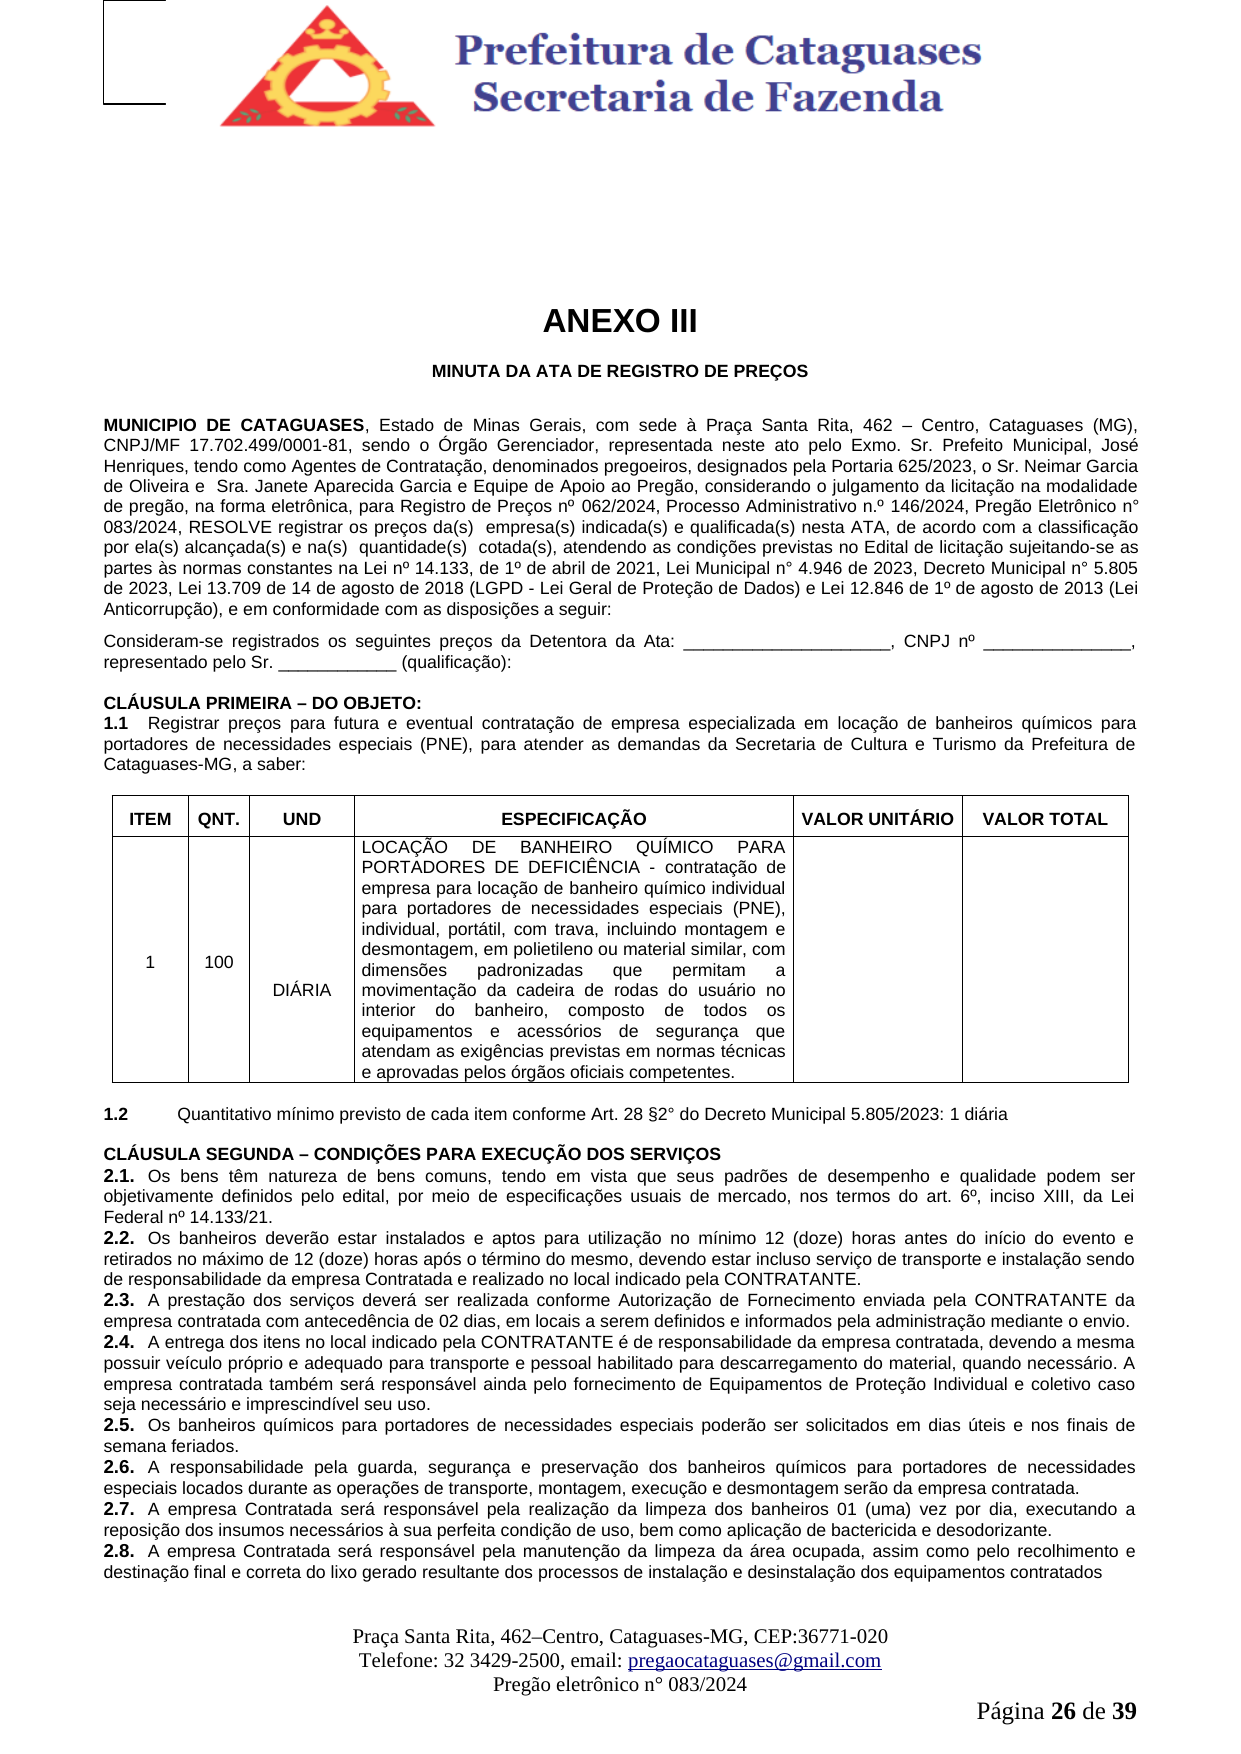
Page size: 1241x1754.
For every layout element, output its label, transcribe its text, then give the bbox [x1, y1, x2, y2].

table_cell 1 [113, 837, 188, 1082]
picture [165, 0, 1075, 148]
table_header QNT. [189, 796, 249, 836]
list A prestação dos serviços deverá ser realizada conforme Autorização de Fornecimento enviada pela CONTRATANTE da empresa contratada com antecedência de 02 dias, em locais a serem definidos e informados pela administração mediante o envio. [103, 1289, 1137, 1331]
text MUNICIPIO DE CATAGUASES, Estado de Minas Gerais, com sede à Praça Santa Rita, 462 – Centro, Cataguases (MG), CNPJ/MF 17.702.499/0001-81, sendo o Órgão Gerenciador, representada neste ato pelo Exmo. Sr. Prefeito Municipal, José Henriques, tendo como Agentes de Contratação, denominados pregoeiros, designados pela Portaria 625/2023, o Sr. Neimar Garcia de Oliveira e Sra. Janete Aparecida Garcia e Equipe de Apoio ao Pregão, considerando o julgamento da licitação na modalidade de pregão, na forma eletrônica, para Registro de Preços nº 062/2024, Processo Administrativo n.º 146/2024, Pregão Eletrônico n° 083/2024, RESOLVE registrar os preços da(s) empresa(s) indicada(s) e qualificada(s) nesta ATA, de acordo com a classificação por ela(s) alcançada(s) e na(s) quantidade(s) cotada(s), atendendo as condições previstas no Edital de licitação sujeitando-se as partes às normas constantes na Lei nº 14.133, de 1º de abril de 2021, Lei Municipal n° 4.946 de 2023, Decreto Municipal n° 5.805 de 2023, Lei 13.709 de 14 de agosto de 2018 (LGPD - Lei Geral de Proteção de Dados) e Lei 12.846 de 1º de agosto de 2013 (Lei Anticorrupção), e em conformidade com as disposições a seguir: [103, 414, 1140, 619]
text Consideram-se registrados os seguintes preços da Detentora da Ata: _____________________, CNPJ nº _______________, representado pelo Sr. ____________ (qualificação): [103, 631, 1137, 672]
text ANEXO III [103, 301, 1137, 340]
text CLÁUSULA SEGUNDA – CONDIÇÕES PARA EXECUÇÃO DOS SERVIÇOS [103, 1144, 1137, 1164]
table_header ITEM [113, 796, 188, 836]
list Os banheiros deverão estar instalados e aptos para utilização no mínimo 12 (doze) horas antes do início do evento e retirados no máximo de 12 (doze) horas após o término do mesmo, devendo estar incluso serviço de transporte e instalação sendo de responsabilidade da empresa Contratada e realizado no local indicado pela CONTRATANTE. [103, 1227, 1137, 1289]
list Quantitativo mínimo previsto de cada item conforme Art. 28 §2° do Decreto Municipal 5.805/2023: 1 diária [103, 1103, 1137, 1124]
table_cell DIÁRIA [250, 837, 354, 1082]
text MINUTA DA ATA DE REGISTRO DE PREÇOS [103, 361, 1137, 382]
table_cell [794, 837, 962, 1082]
table_header UND [250, 796, 354, 836]
table_header VALOR TOTAL [963, 796, 1128, 836]
list A empresa Contratada será responsável pela realização da limpeza dos banheiros 01 (uma) vez por dia, executando a reposição dos insumos necessários à sua perfeita condição de uso, bem como aplicação de bactericida e desodorizante. [103, 1498, 1137, 1540]
table_cell LOCAÇÃO DE BANHEIRO QUÍMICO PARA PORTADORES DE DEFICIÊNCIA - contratação de empresa para locação de banheiro químico individual para portadores de necessidades especiais (PNE), individual, portátil, com trava, incluindo montagem e desmontagem, em polietileno ou material similar, com dimensões padronizadas que permitam a movimentação da cadeira de rodas do usuário no interior do banheiro, composto de todos os equipamentos e acessórios de segurança que atendam as exigências previstas em normas técnicas e aprovadas pelos órgãos oficiais competentes. [355, 837, 793, 1082]
table_cell 100 [189, 837, 249, 1082]
list Os banheiros químicos para portadores de necessidades especiais poderão ser solicitados em dias úteis e nos finais de semana feriados. [103, 1414, 1137, 1456]
list A empresa Contratada será responsável pela manutenção da limpeza da área ocupada, assim como pelo recolhimento e destinação final e correta do lixo gerado resultante dos processos de instalação e desinstalação dos equipamentos contratados [103, 1540, 1137, 1582]
list A responsabilidade pela guarda, segurança e preservação dos banheiros químicos para portadores de necessidades especiais locados durante as operações de transporte, montagem, execução e desmontagem serão da empresa contratada. [103, 1456, 1137, 1498]
text CLÁUSULA PRIMEIRA – DO OBJETO: [103, 692, 1137, 713]
list Os bens têm natureza de bens comuns, tendo em vista que seus padrões de desempenho e qualidade podem ser objetivamente definidos pelo edital, por meio de especificações usuais de mercado, nos termos do art. 6º, inciso XIII, da Lei Federal nº 14.133/21. [103, 1164, 1137, 1227]
table_cell [963, 837, 1128, 1082]
list Registrar preços para futura e eventual contratação de empresa especializada em locação de banheiros químicos para portadores de necessidades especiais (PNE), para atender as demandas da Secretaria de Cultura e Turismo da Prefeitura de Cataguases-MG, a saber: [103, 713, 1137, 774]
table_header VALOR UNITÁRIO [794, 796, 962, 836]
list A entrega dos itens no local indicado pela CONTRATANTE é de responsabilidade da empresa contratada, devendo a mesma possuir veículo próprio e adequado para transporte e pessoal habilitado para descarregamento do material, quando necessário. A empresa contratada também será responsável ainda pelo fornecimento de Equipamentos de Proteção Individual e coletivo caso seja necessário e imprescindível seu uso. [103, 1331, 1137, 1414]
table_header ESPECIFICAÇÃO [355, 796, 793, 836]
